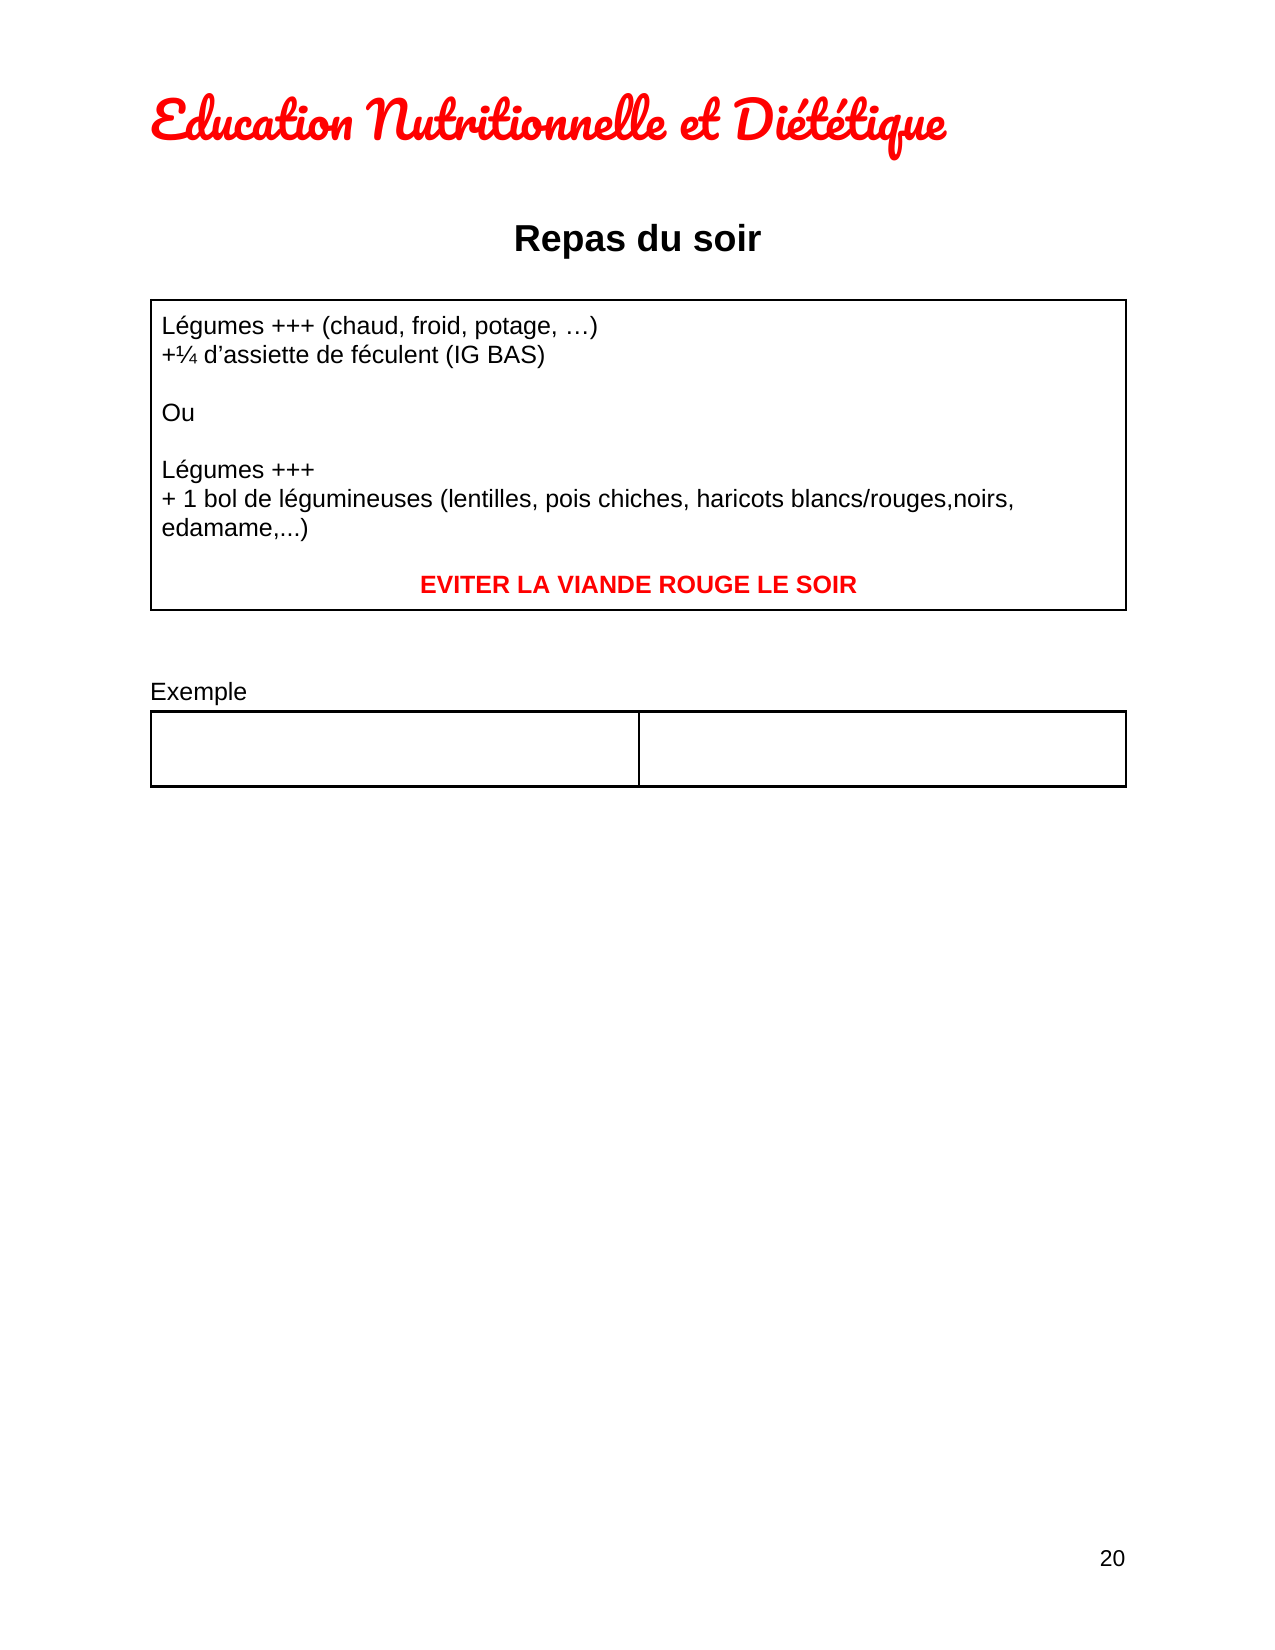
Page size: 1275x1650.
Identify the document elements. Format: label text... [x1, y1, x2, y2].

table_header [640, 713, 1125, 785]
table_header [152, 713, 638, 785]
text Repas du soir [150, 216, 1125, 259]
table_header Légumes +++ (chaud, froid, potage, …) +¼ d’assiette de féculent (IG BAS) Ou Légumes +++ + 1 bol de légumineuses (lentilles, pois chiches, haricots blancs/rouges,noirs, edamame,...) EVITER LA VIANDE ROUGE LE SOIR [152, 301, 1125, 609]
text Exemple [150, 677, 1125, 706]
